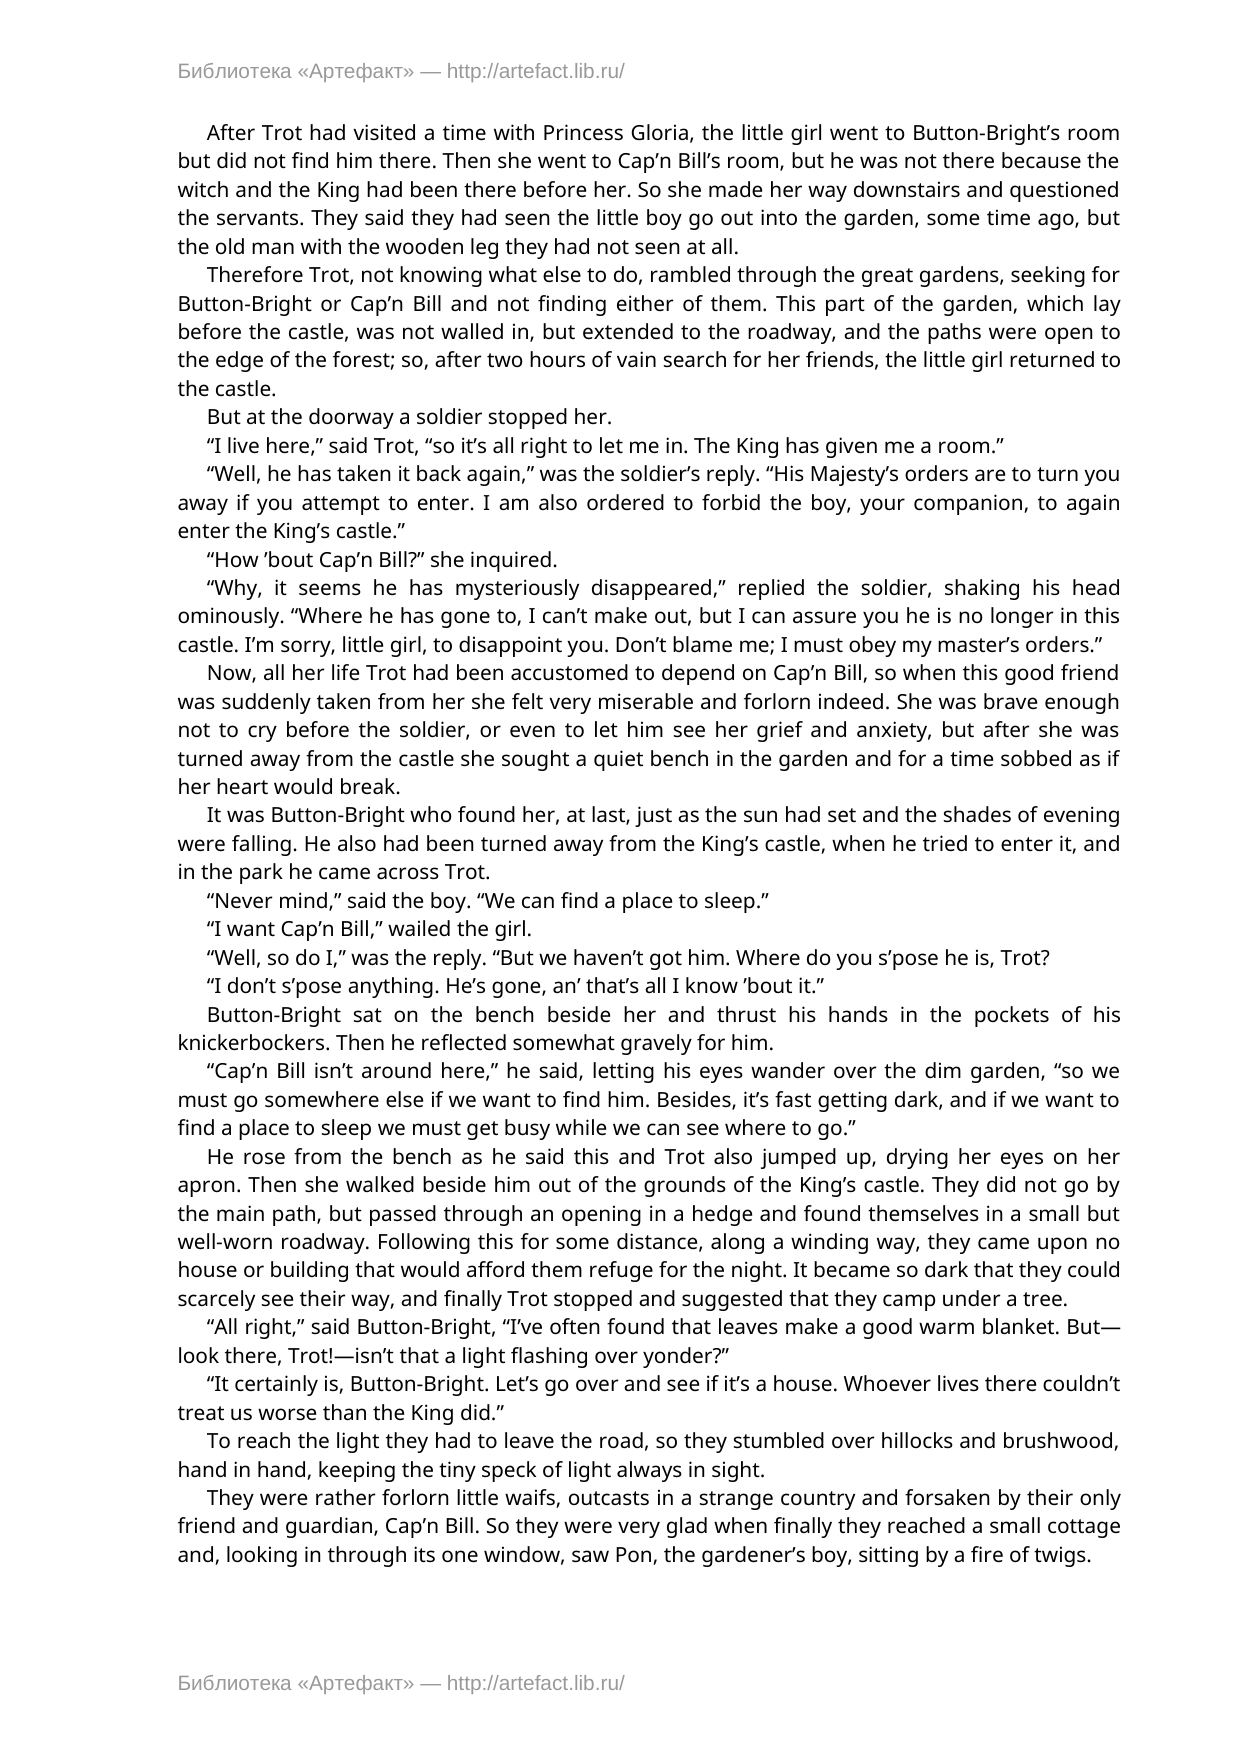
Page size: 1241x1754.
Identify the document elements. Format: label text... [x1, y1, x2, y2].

text “All right,” said Button-Bright, “I’ve often found that leaves make a good warm blanket. But—look there, Trot!—isn’t that a light flashing over yonder?” [177, 1312, 1122, 1369]
text “I live here,” said Trot, “so it’s all right to let me in. The King has given me a room.” [177, 431, 1122, 459]
text After Trot had visited a time with Princess Gloria, the little girl went to Button-Bright’s room but did not find him there. Then she went to Cap’n Bill’s room, but he was not there because the witch and the King had been there before her. So she made her way downstairs and questioned the servants. They said they had seen the little boy go out into the garden, some time ago, but the old man with the wooden leg they had not seen at all. [177, 118, 1122, 260]
text “Cap’n Bill isn’t around here,” he said, letting his eyes wander over the dim garden, “so we must go somewhere else if we want to find him. Besides, it’s fast getting dark, and if we want to find a place to sleep we must get busy while we can see where to go.” [177, 1057, 1122, 1142]
text “I don’t s’pose anything. He’s gone, an’ that’s all I know ’bout it.” [177, 971, 1122, 1000]
text “Why, it seems he has mysteriously disappeared,” replied the soldier, shaking his head ominously. “Where he has gone to, I can’t make out, but I can assure you he is no longer in this castle. I’m sorry, little girl, to disappoint you. Don’t blame me; I must obey my master’s orders.” [177, 573, 1122, 658]
text He rose from the bench as he said this and Trot also jumped up, drying her eyes on her apron. Then she walked beside him out of the grounds of the King’s castle. They did not go by the main path, but passed through an opening in a hedge and found themselves in a small but well-worn roadway. Following this for some distance, along a winding way, they came upon no house or building that would afford them refuge for the night. It became so dark that they could scarcely see their way, and finally Trot stopped and suggested that they camp under a tree. [177, 1142, 1122, 1312]
text “It certainly is, Button-Bright. Let’s go over and see if it’s a house. Whoever lives there couldn’t treat us worse than the King did.” [177, 1369, 1122, 1426]
text To reach the light they had to leave the road, so they stumbled over hillocks and brushwood, hand in hand, keeping the tiny speck of light always in sight. [177, 1426, 1122, 1483]
text Now, all her life Trot had been accustomed to depend on Cap’n Bill, so when this good friend was suddenly taken from her she felt very miserable and forlorn indeed. She was brave enough not to cry before the soldier, or even to let him see her grief and anxiety, but after she was turned away from the castle she sought a quiet bench in the garden and for a time sobbed as if her heart would break. [177, 658, 1122, 801]
text It was Button-Bright who found her, at last, just as the sun had set and the shades of evening were falling. He also had been turned away from the King’s castle, when he tried to enter it, and in the park he came across Trot. [177, 801, 1122, 886]
text Therefore Trot, not knowing what else to do, rambled through the great gardens, seeking for Button-Bright or Cap’n Bill and not finding either of them. This part of the garden, which lay before the castle, was not walled in, but extended to the roadway, and the paths were open to the edge of the forest; so, after two hours of vain search for her friends, the little girl returned to the castle. [177, 260, 1122, 402]
text “Well, he has taken it back again,” was the soldier’s reply. “His Majesty’s orders are to turn you away if you attempt to enter. I am also ordered to forbid the boy, your companion, to again enter the King’s castle.” [177, 459, 1122, 545]
text Button-Bright sat on the bench beside her and thrust his hands in the pockets of his knickerbockers. Then he reflected somewhat gravely for him. [177, 1000, 1122, 1057]
text They were rather forlorn little waifs, outcasts in a strange country and forsaken by their only friend and guardian, Cap’n Bill. So they were very glad when finally they reached a small cottage and, looking in through its one window, saw Pon, the gardener’s boy, sitting by a fire of twigs. [177, 1483, 1122, 1568]
text “I want Cap’n Bill,” wailed the girl. [177, 914, 1122, 943]
text “How ’bout Cap’n Bill?” she inquired. [177, 545, 1122, 573]
text “Well, so do I,” was the reply. “But we haven’t got him. Where do you s’pose he is, Trot? [177, 943, 1122, 971]
text But at the doorway a soldier stopped her. [177, 402, 1122, 431]
text “Never mind,” said the boy. “We can find a place to sleep.” [177, 886, 1122, 914]
